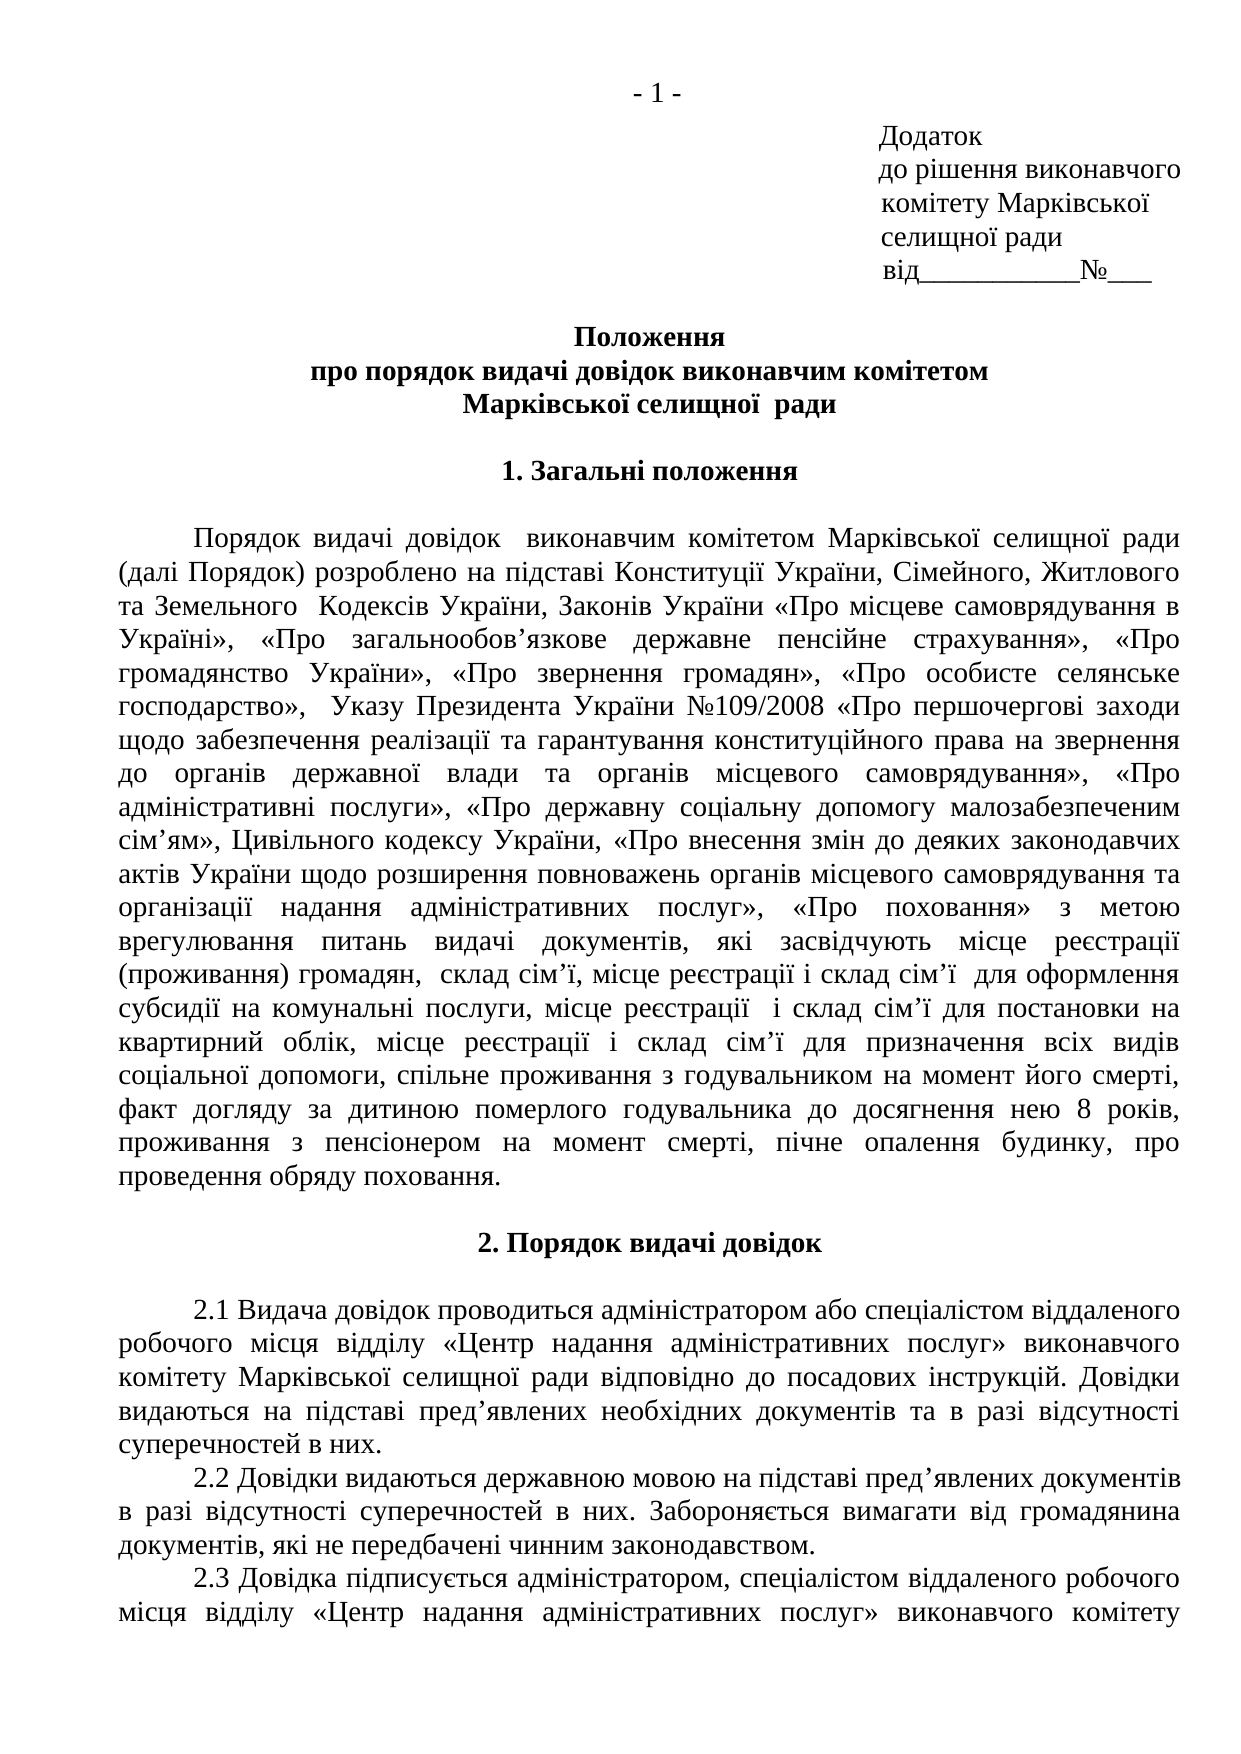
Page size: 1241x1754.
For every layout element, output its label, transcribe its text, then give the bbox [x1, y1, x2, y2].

text Порядок видачі довідок виконавчим комітетом Марківської селищної ради (далі Порядок) розроблено на підставі Конституції України, Сімейного, Житлового та Земельного Кодексів України, Законів України «Про місцеве самоврядування в Україні», «Про загальнообов’язкове державне пенсійне страхування», «Про громадянство України», «Про звернення громадян», «Про особисте селянське господарство», Указу Президента України №109/2008 «Про першочергові заходи щодо забезпечення реалізації та гарантування конституційного права на звернення до органів державної влади та органів місцевого самоврядування», «Про адміністративні послуги», «Про державну соціальну допомогу малозабезпеченим сім’ям», Цивільного кодексу України, «Про внесення змін до деяких законодавчих актів України щодо розширення повноважень органів місцевого самоврядування та організації надання адміністративних послуг», «Про поховання» з метою врегулювання питань видачі документів, які засвідчують місце реєстрації (проживання) громадян, склад сім’ї, місце реєстрації і склад сім’ї для оформлення субсидії на комунальні послуги, місце реєстрації і склад сім’ї для постановки на квартирний облік, місце реєстрації і склад сім’ї для призначення всіх видів соціальної допомоги, спільне проживання з годувальником на момент його смерті, факт догляду за дитиною померлого годувальника до досягнення нею 8 років, проживання з пенсіонером на момент смерті, пічне опалення будинку, про проведення обряду поховання. [118, 521, 1181, 1191]
text про порядок видачі довідок виконавчим комітетом [118, 353, 1181, 386]
text 2. Порядок видачі довідок [118, 1225, 1181, 1258]
text 2.1 Видача довідок проводиться адміністратором або спеціалістом віддаленого робочого місця відділу «Центр надання адміністративних послуг» виконавчого комітету Марківської селищної ради відповідно до посадових інструкцій. Довідки видаються на підставі пред’явлених необхідних документів та в разі відсутності суперечностей в них. [118, 1292, 1181, 1460]
text Додаток [118, 118, 1181, 152]
text до рішення виконавчого [118, 152, 1181, 185]
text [118, 1560, 1181, 1627]
text 2.2 Довідки видаються державною мовою на підставі пред’явлених документів в разі відсутності суперечностей в них. Забороняється вимагати від громадянина документів, які не передбачені чинним законодавством. [118, 1460, 1181, 1560]
text комітету Марківської [634, 185, 1181, 219]
text селищної ради [634, 219, 1181, 252]
text Положення [118, 319, 1181, 353]
text від___________№___ [784, 252, 1181, 286]
text Марківської селищної ради [118, 386, 1181, 420]
text 1. Загальні положення [118, 453, 1181, 487]
